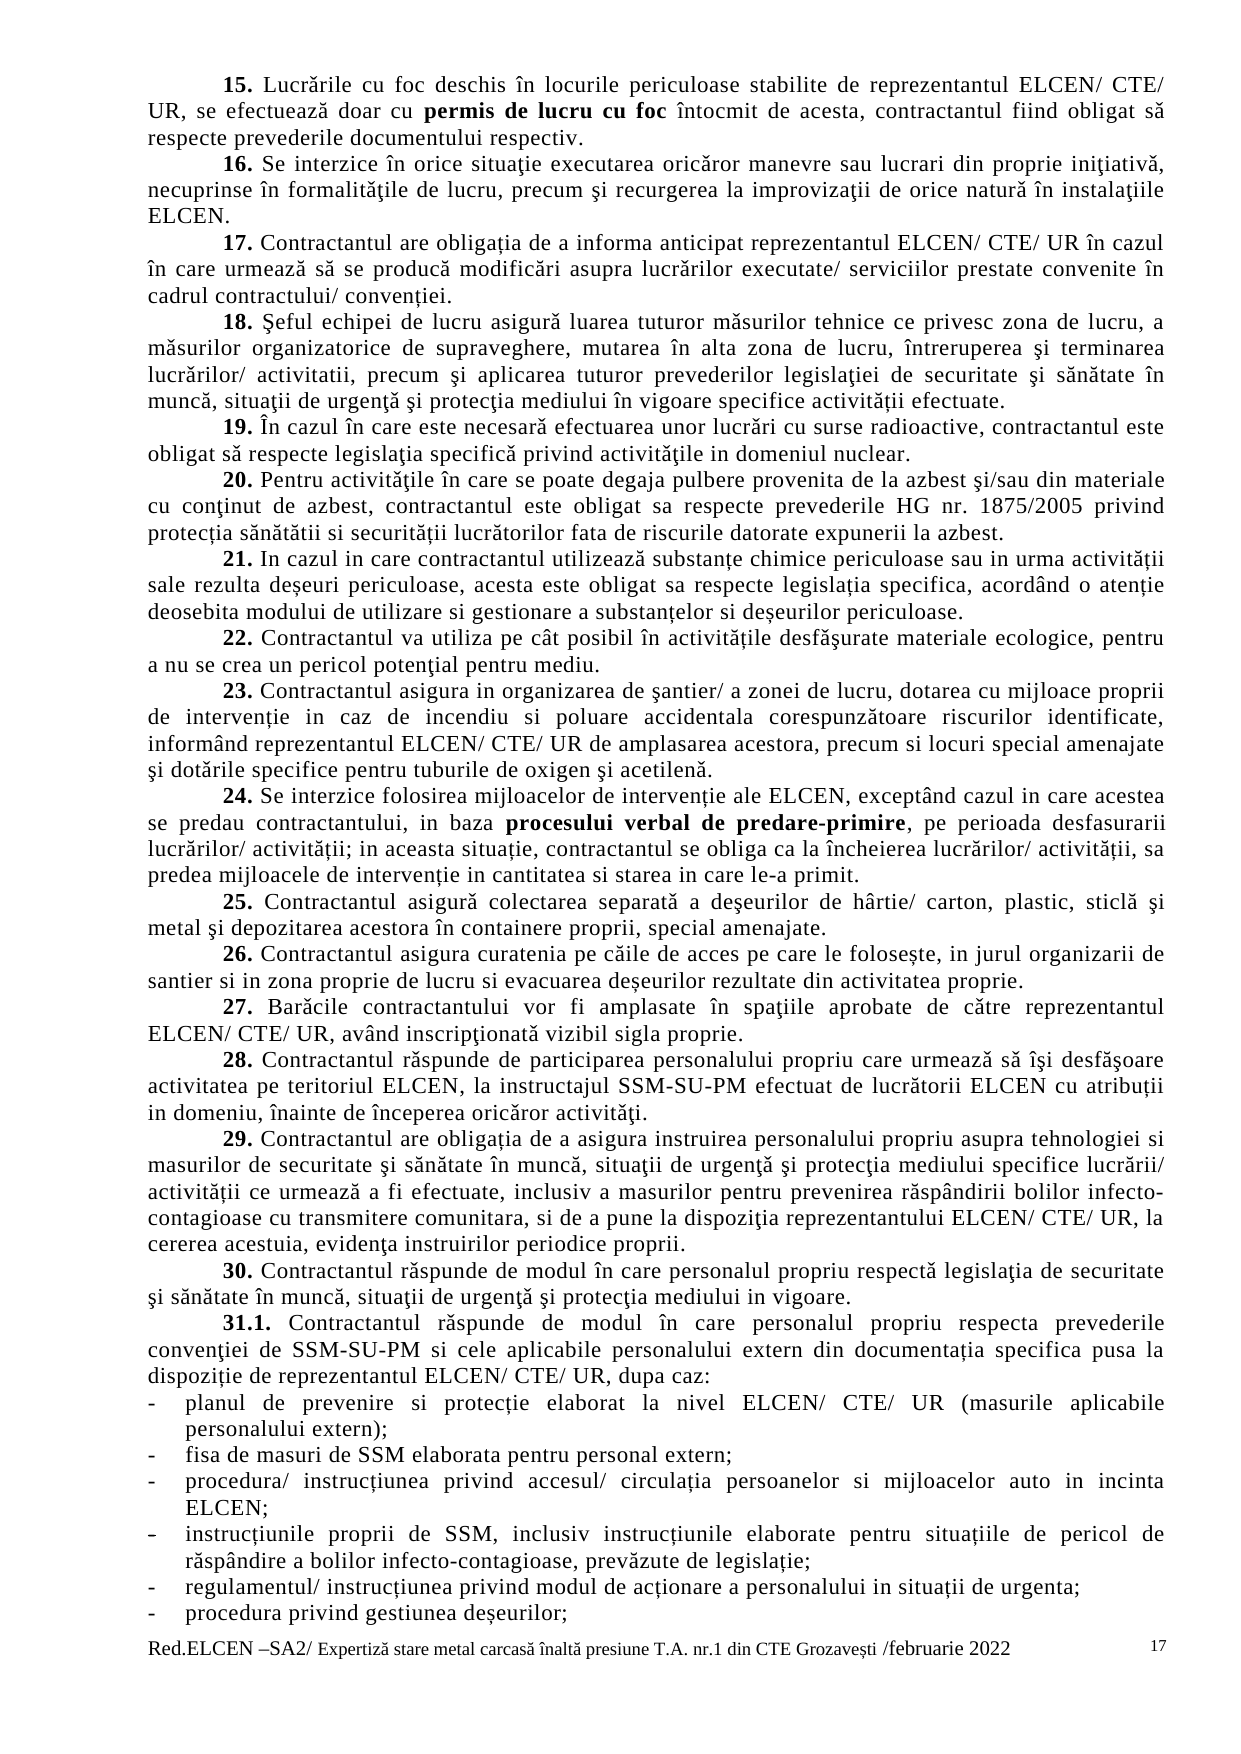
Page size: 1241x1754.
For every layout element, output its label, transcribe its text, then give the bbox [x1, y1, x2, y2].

text 20. Pentru activitǎţile în care se poate degaja pulbere provenita de la azbest şi/sau din materiale cu conţinut de azbest, contractantul este obligat sa respecte prevederile HG nr. 1875/2005 privind protecția sănătătii si securității lucrătorilor fata de riscurile datorate expunerii la azbest. [148, 466, 1166, 545]
text 19. În cazul în care este necesarǎ efectuarea unor lucrǎri cu surse radioactive, contractantul este obligat sǎ respecte legislaţia specificǎ privind activitǎţile in domeniul nuclear. [148, 413, 1166, 466]
text 21. In cazul in care contractantul utilizează substanțe chimice periculoase sau in urma activității sale rezulta deșeuri periculoase, acesta este obligat sa respecte legislația specifica, acordând o atenție deosebita modului de utilizare si gestionare a substanțelor si deșeurilor periculoase. [148, 545, 1166, 624]
text 16. Se interzice în orice situaţie executarea oricǎror manevre sau lucrari din proprie iniţiativǎ, necuprinse în formalitǎţile de lucru, precum şi recurgerea la improvizaţii de orice naturǎ în instalaţiile ELCEN. [148, 150, 1166, 229]
text 30. Contractantul rǎspunde de modul în care personalul propriu respectǎ legislaţia de securitate şi sănătate în muncă, situaţii de urgenţǎ şi protecţia mediului in vigoare. [148, 1257, 1166, 1309]
text 22. Contractantul va utiliza pe cât posibil în activitățile desfǎşurate materiale ecologice, pentru a nu se crea un pericol potenţial pentru mediu. [148, 624, 1166, 677]
text 25. Contractantul asigurǎ colectarea separatǎ a deşeurilor de hârtie/ carton, plastic, sticlă şi metal şi depozitarea acestora în containere proprii, special amenajate. [148, 888, 1166, 941]
list instrucțiunile proprii de SSM, inclusiv instrucțiunile elaborate pentru situațiile de pericol de răspândire a bolilor infecto-contagioase, prevăzute de legislație; [148, 1520, 1166, 1573]
text 15. Lucrǎrile cu foc deschis în locurile periculoase stabilite de reprezentantul ELCEN/ CTE/ UR, se efectuează doar cu permis de lucru cu foc întocmit de acesta, contractantul fiind obligat sǎ respecte prevederile documentului respectiv. [148, 71, 1166, 150]
text 26. Contractantul asigura curatenia pe căile de acces pe care le folosește, in jurul organizarii de santier si in zona proprie de lucru si evacuarea deșeurilor rezultate din activitatea proprie. [148, 941, 1166, 993]
list procedura privind gestiunea deșeurilor; [148, 1599, 1166, 1626]
text 31.1. Contractantul rǎspunde de modul în care personalul propriu respecta prevederile convenţiei de SSM-SU-PM si cele aplicabile personalului extern din documentația specifica pusa la dispoziție de reprezentantul ELCEN/ CTE/ UR, dupa caz: [148, 1309, 1166, 1388]
text 29. Contractantul are obligația de a asigura instruirea personalului propriu asupra tehnologiei si masurilor de securitate şi sănătate în muncă, situaţii de urgenţǎ şi protecţia mediului specifice lucrării/ activității ce urmează a fi efectuate, inclusiv a masurilor pentru prevenirea răspândirii bolilor infecto-contagioase cu transmitere comunitara, si de a pune la dispoziţia reprezentantului ELCEN/ CTE/ UR, la cererea acestuia, evidenţa instruirilor periodice proprii. [148, 1125, 1166, 1257]
list procedura/ instrucțiunea privind accesul/ circulația persoanelor si mijloacelor auto in incinta ELCEN; [148, 1468, 1166, 1520]
text 27. Barǎcile contractantului vor fi amplasate în spaţiile aprobate de cǎtre reprezentantul ELCEN/ CTE/ UR, având inscripţionatǎ vizibil sigla proprie. [148, 993, 1166, 1046]
list planul de prevenire si protecție elaborat la nivel ELCEN/ CTE/ UR (masurile aplicabile personalului extern); [148, 1388, 1166, 1441]
text 18. Şeful echipei de lucru asigurǎ luarea tuturor mǎsurilor tehnice ce privesc zona de lucru, a mǎsurilor organizatorice de supraveghere, mutarea în alta zona de lucru, întreruperea şi terminarea lucrǎrilor/ activitatii, precum şi aplicarea tuturor prevederilor legislaţiei de securitate şi sănătate în muncă, situaţii de urgenţǎ şi protecţia mediului în vigoare specifice activității efectuate. [148, 308, 1166, 413]
text 24. Se interzice folosirea mijloacelor de intervenție ale ELCEN, exceptând cazul in care acestea se predau contractantului, in baza procesului verbal de predare-primire, pe perioada desfasurarii lucrărilor/ activității; in aceasta situație, contractantul se obliga ca la încheierea lucrărilor/ activității, sa predea mijloacele de intervenție in cantitatea si starea in care le-a primit. [148, 782, 1166, 888]
text 17. Contractantul are obligația de a informa anticipat reprezentantul ELCEN/ CTE/ UR în cazul în care urmează să se producă modificări asupra lucrǎrilor executate/ serviciilor prestate convenite în cadrul contractului/ convenției. [148, 229, 1166, 308]
text 28. Contractantul rǎspunde de participarea personalului propriu care urmeazǎ sǎ îşi desfăşoare activitatea pe teritoriul ELCEN, la instructajul SSM-SU-PM efectuat de lucrătorii ELCEN cu atribuții in domeniu, înainte de începerea oricǎror activitǎţi. [148, 1046, 1166, 1125]
list fisa de masuri de SSM elaborata pentru personal extern; [148, 1441, 1166, 1468]
list regulamentul/ instrucțiunea privind modul de acționare a personalului in situații de urgenta; [148, 1573, 1166, 1599]
text 23. Contractantul asigura in organizarea de şantier/ a zonei de lucru, dotarea cu mijloace proprii de intervenție in caz de incendiu si poluare accidentala corespunzătoare riscurilor identificate, informând reprezentantul ELCEN/ CTE/ UR de amplasarea acestora, precum si locuri special amenajate şi dotǎrile specifice pentru tuburile de oxigen şi acetilenǎ. [148, 677, 1166, 782]
